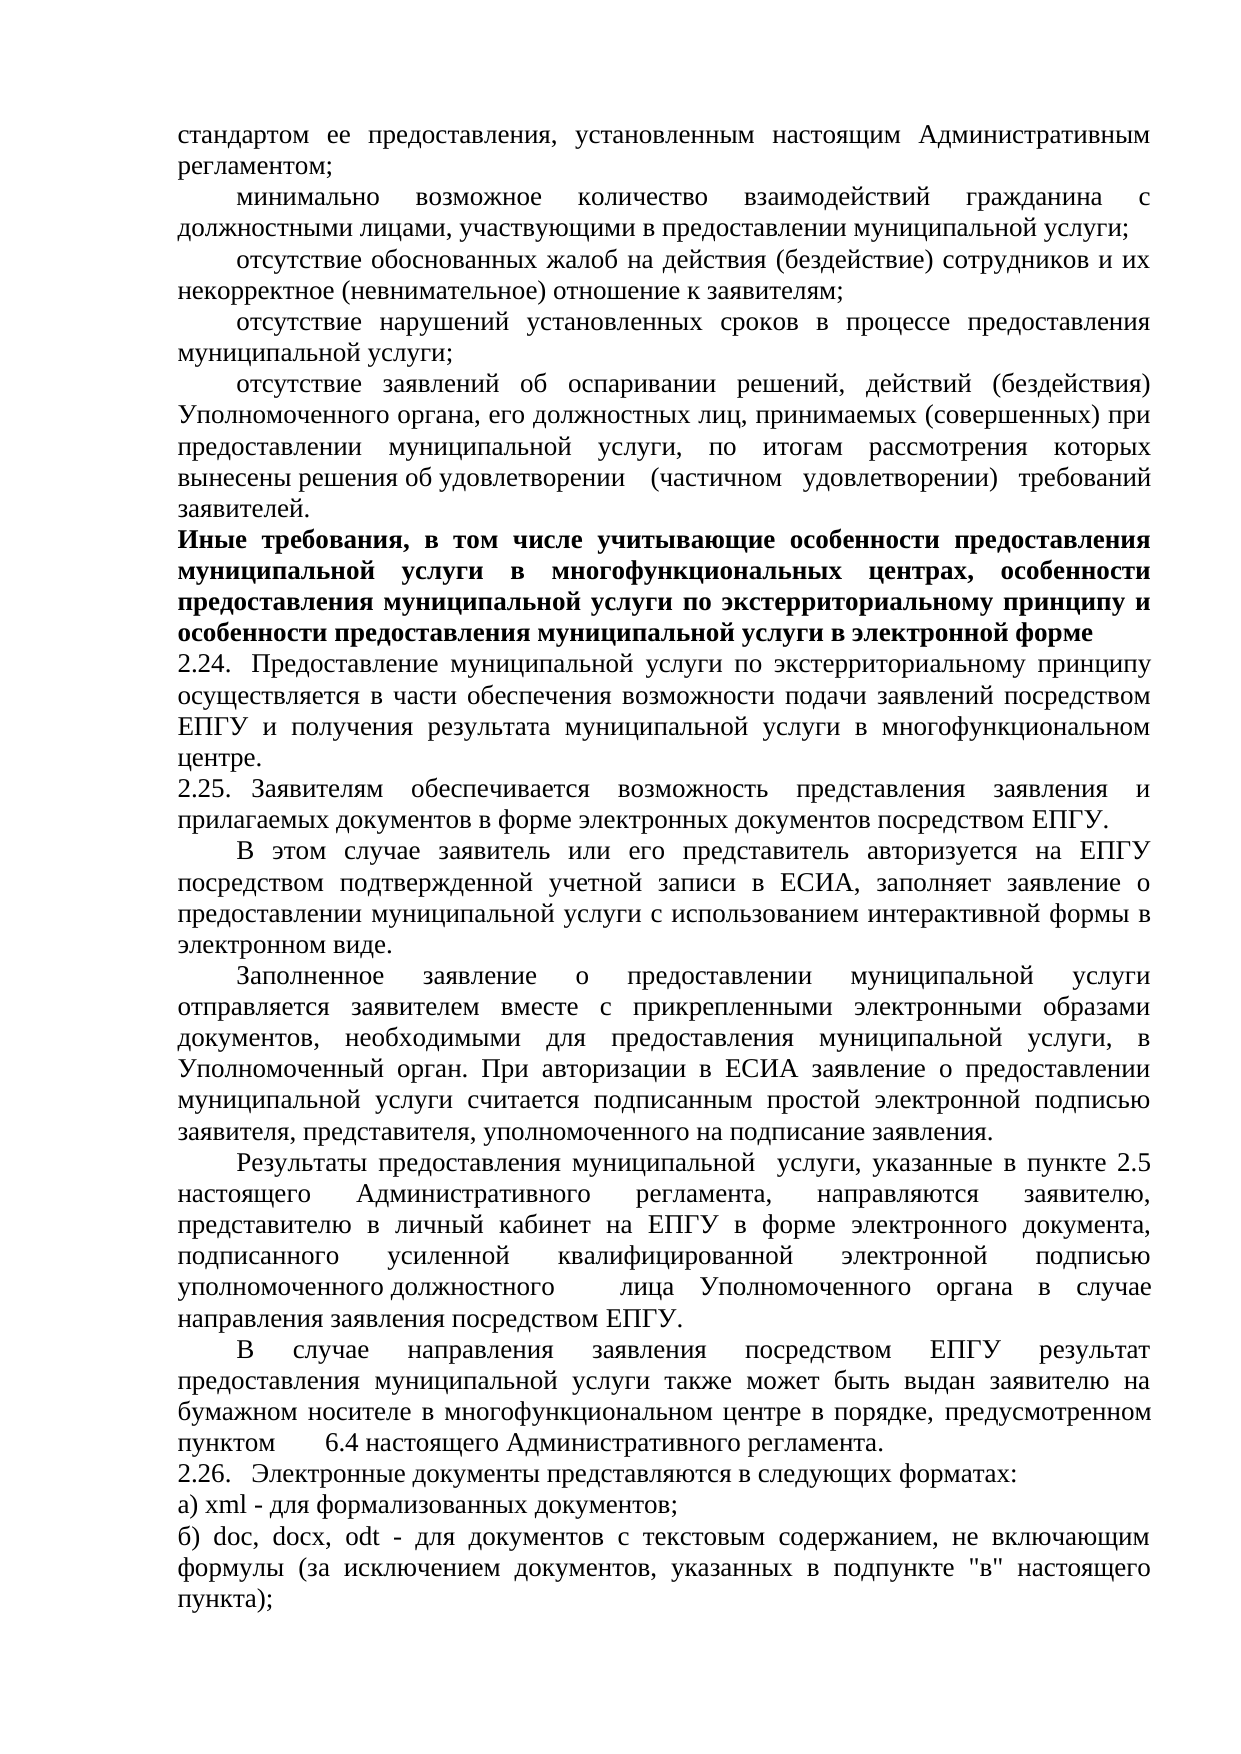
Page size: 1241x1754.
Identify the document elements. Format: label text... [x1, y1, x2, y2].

text В этом случае заявитель или его представитель авторизуется на ЕПГУ посредством подтвержденной учетной записи в ЕСИА, заполняет заявление о предоставлении муниципальной услуги с использованием интерактивной формы в электронном виде. [177, 834, 1152, 959]
text Иные требования, в том числе учитывающие особенности предоставления муниципальной услуги в многофункциональных центрах, особенности предоставления муниципальной услуги по экстерриториальному принципу и особенности предоставления муниципальной услуги в электронной форме [177, 523, 1152, 648]
text Заполненное заявление о предоставлении муниципальной услуги отправляется заявителем вместе с прикрепленными электронными образами документов, необходимыми для предоставления муниципальной услуги, в Уполномоченный орган. При авторизации в ЕСИА заявление о предоставлении муниципальной услуги считается подписанным простой электронной подписью заявителя, представителя, уполномоченного на подписание заявления. [177, 959, 1152, 1146]
text б) doc, docx, odt - для документов с текстовым содержанием, не включающим формулы (за исключением документов, указанных в подпункте "в" настоящего пункта); [177, 1520, 1152, 1613]
text отсутствие заявлений об оспаривании решений, действий (бездействия) Уполномоченного органа, его должностных лиц, принимаемых (совершенных) при предоставлении муниципальной услуги, по итогам рассмотрения которых вынесены решения об удовлетворении (частичном удовлетворении) требований заявителей. [177, 367, 1152, 523]
list Предоставление муниципальной услуги по экстерриториальному принципу осуществляется в части обеспечения возможности подачи заявлений посредством ЕПГУ и получения результата муниципальной услуги в многофункциональном центре. [177, 648, 1152, 772]
text Результаты предоставления муниципальной услуги, указанные в пункте 2.5 настоящего Административного регламента, направляются заявителю, представителю в личный кабинет на ЕПГУ в форме электронного документа, подписанного усиленной квалифицированной электронной подписью уполномоченного должностного лица Уполномоченного органа в случае направления заявления посредством ЕПГУ. [177, 1146, 1152, 1333]
text а) xml - для формализованных документов; [177, 1488, 1152, 1520]
list Заявителям обеспечивается возможность представления заявления и прилагаемых документов в форме электронных документов посредством ЕПГУ. [177, 772, 1152, 834]
text отсутствие обоснованных жалоб на действия (бездействие) сотрудников и их некорректное (невнимательное) отношение к заявителям; [177, 243, 1152, 305]
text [177, 118, 1152, 180]
text В случае направления заявления посредством ЕПГУ результат предоставления муниципальной услуги также может быть выдан заявителю на бумажном носителе в многофункциональном центре в порядке, предусмотренном пунктом 6.4 настоящего Административного регламента. [177, 1333, 1152, 1457]
list Электронные документы представляются в следующих форматах: [177, 1457, 1152, 1488]
text минимально возможное количество взаимодействий гражданина с должностными лицами, участвующими в предоставлении муниципальной услуги; [177, 180, 1152, 243]
text отсутствие нарушений установленных сроков в процессе предоставления муниципальной услуги; [177, 305, 1152, 367]
